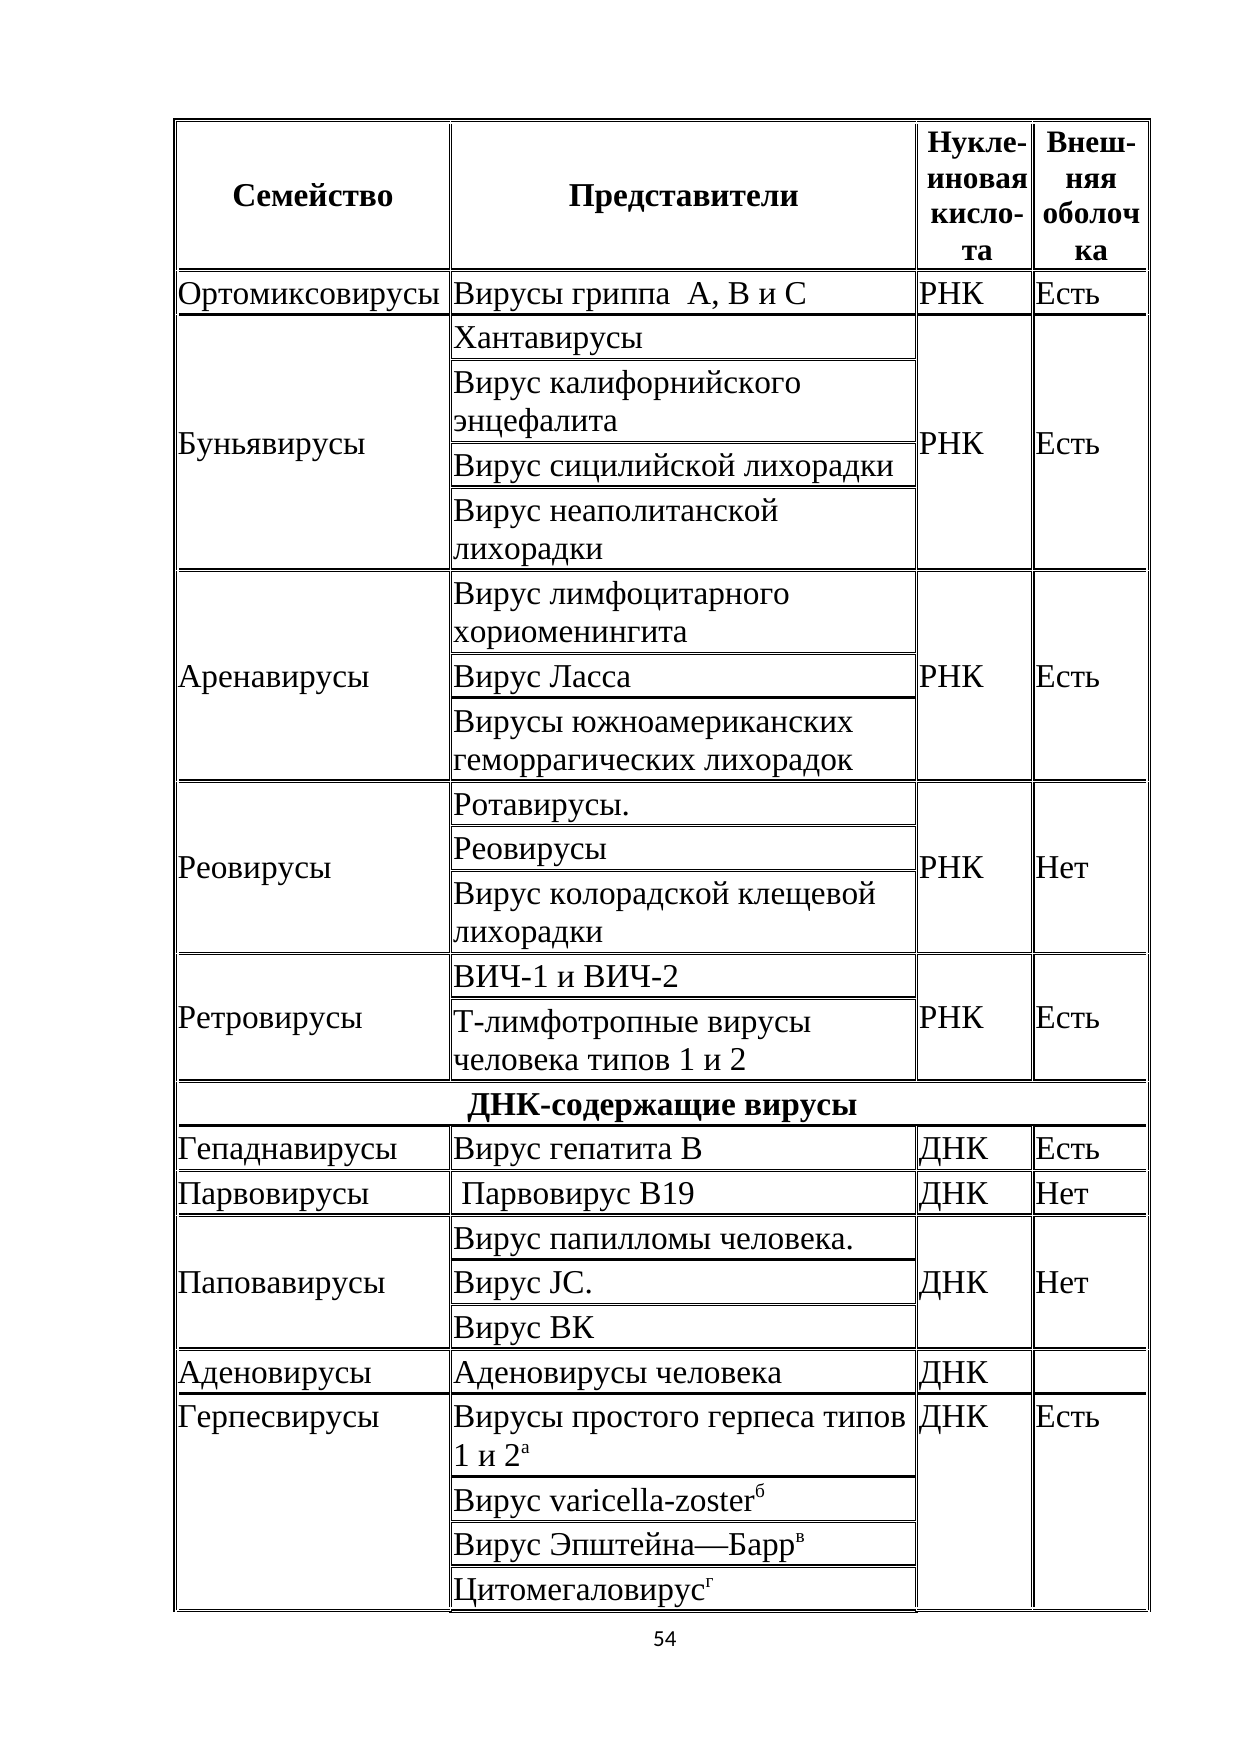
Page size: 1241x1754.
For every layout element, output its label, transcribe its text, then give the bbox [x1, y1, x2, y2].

table_header Внеш-няя оболочка [1033, 122, 1148, 268]
table_cell Вирус ВК [452, 1306, 915, 1347]
table_cell ДНК [916, 1392, 1033, 1609]
table_header Семейство [177, 122, 451, 268]
table_cell Вирусы простого герпеса типов 1 и 2а [452, 1395, 915, 1475]
table_cell Есть [1035, 568, 1148, 779]
table_cell Есть [1033, 1392, 1148, 1609]
table_cell Вирус varicella-zosterб [452, 1478, 915, 1520]
table_cell Вирус лимфоцитарного хориоменингита [452, 572, 915, 651]
table_cell РНК [918, 316, 1031, 568]
table_cell Т-лимфотропные вирусы человека типов 1 и 2 [452, 1000, 915, 1079]
table_cell Есть [1035, 313, 1149, 568]
table_cell Парвовирус В19 [452, 1172, 915, 1213]
table_cell Вирус неаполитанской лихорадки [452, 489, 915, 568]
table_cell РНК [918, 783, 1031, 951]
table_cell Гепаднавирусы [177, 1124, 449, 1168]
table_cell Ротавирусы. [452, 783, 915, 824]
table_cell Цитомегаловирусг [451, 1568, 916, 1609]
table_cell Аденовирусы [177, 1347, 449, 1392]
table_cell РНК [918, 572, 1031, 779]
table_cell Нет [1035, 779, 1148, 951]
table_cell РНК [918, 955, 1031, 1079]
table_cell Хантавирусы [452, 316, 915, 358]
table_cell Вирусы гриппа А, В и С [452, 272, 915, 313]
table_cell Аденовирусы человека [452, 1351, 915, 1392]
table_header Нукле-иновая кисло-та [916, 120, 1033, 268]
table_cell Вирус гепатита В [452, 1127, 915, 1168]
table_cell Парвовирусы [177, 1169, 449, 1213]
table_cell Герпесвирусы [177, 1392, 451, 1609]
table_cell Буньявирусы [175, 313, 449, 568]
table_cell ДНК [918, 1217, 1031, 1347]
table_cell Вирус сицилийской лихорадки [452, 444, 915, 485]
table_cell Паповавирусы [177, 1213, 449, 1347]
table_cell ДНК [918, 1172, 1031, 1213]
table_cell Нет [1035, 1213, 1148, 1347]
table_cell Реовирусы [177, 779, 449, 951]
table_cell Реовирусы [452, 827, 915, 868]
table_cell ВИЧ-1 и ВИЧ-2 [452, 955, 915, 996]
table_cell Вирус папилломы человека. [452, 1217, 915, 1258]
table_header Представители [451, 122, 916, 268]
table_cell Нет [1035, 1169, 1148, 1213]
table_cell ДНК [918, 1351, 1031, 1392]
table_cell ДНК-содержащие вирусы [177, 1079, 1148, 1124]
table_cell Есть [1035, 951, 1148, 1079]
table_cell Вирусы южноамериканских геморрагических лихорадок [452, 699, 915, 779]
table_cell Вирус JC. [452, 1261, 915, 1303]
table_cell Вирус Ласса [452, 655, 915, 696]
table_cell Вирус калифорнийского энцефалита [452, 361, 915, 441]
table_cell Аренавирусы [177, 568, 449, 779]
table_cell [1035, 1347, 1148, 1392]
table_cell ДНК [918, 1127, 1031, 1168]
table_cell Вирус Эпштейна—Баррв [452, 1523, 915, 1564]
table_cell Вирус колорадской клещевой лихорадки [452, 872, 915, 951]
table_cell РНК [918, 272, 1031, 313]
table_cell Ретровирусы [177, 951, 449, 1079]
table_cell Есть [1035, 268, 1148, 313]
table_cell Есть [1035, 1124, 1148, 1168]
table_cell Ортомиксовирусы [177, 268, 449, 313]
